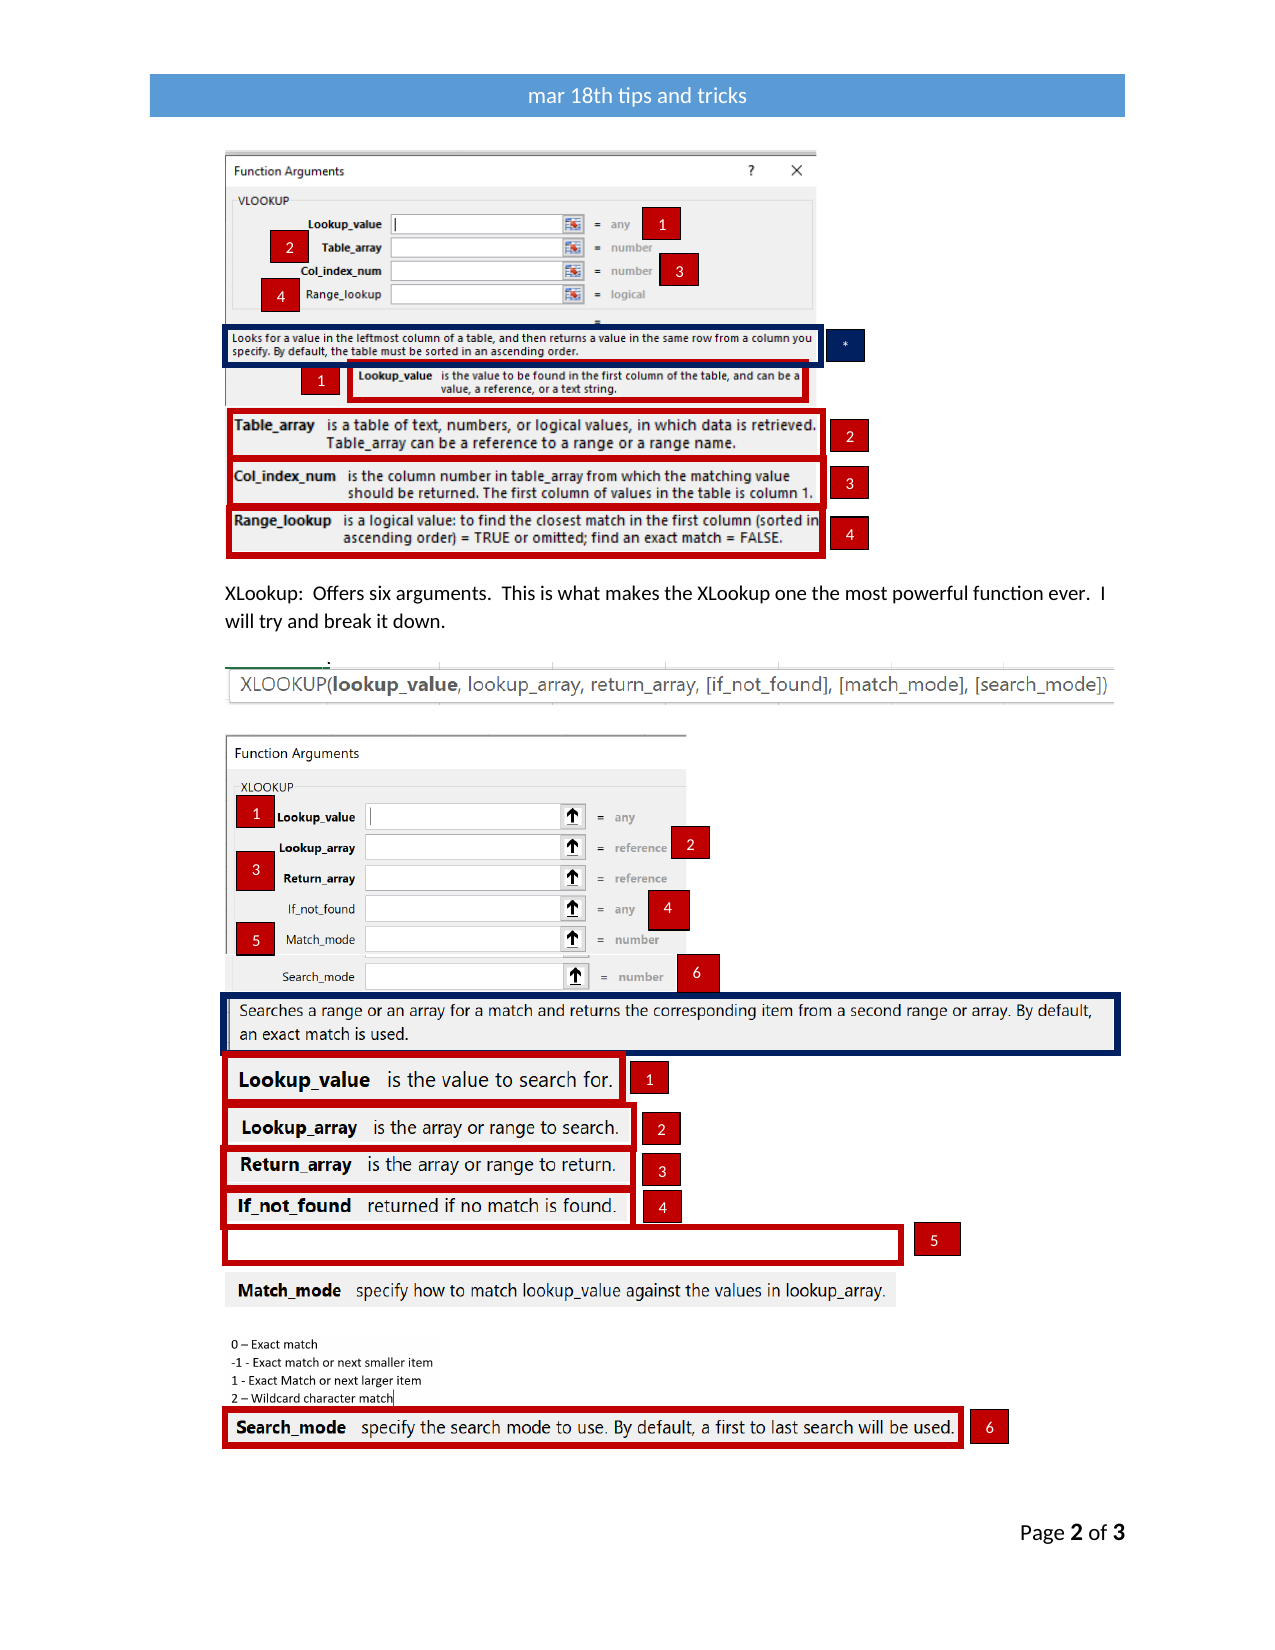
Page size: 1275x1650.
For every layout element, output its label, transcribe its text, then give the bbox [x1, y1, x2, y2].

picture [233, 462, 817, 503]
picture [353, 368, 802, 397]
picture [225, 955, 676, 991]
picture [225, 1272, 897, 1307]
picture [228, 330, 817, 362]
picture [225, 407, 818, 458]
picture [232, 511, 819, 551]
picture [233, 414, 818, 455]
picture [228, 1058, 619, 1099]
picture [228, 1413, 958, 1442]
picture [225, 734, 687, 954]
picture [227, 1193, 627, 1221]
picture [626, 1057, 631, 1102]
picture [227, 1152, 630, 1182]
picture [228, 1108, 630, 1142]
picture [225, 662, 1115, 705]
picture [227, 999, 1113, 1050]
picture [225, 368, 817, 406]
picture [225, 1336, 439, 1406]
picture [225, 150, 817, 324]
list XLookup: Offers six arguments. This is what makes the XLookup one the most powerful function ever. I will try and break it down. [225, 580, 1125, 633]
